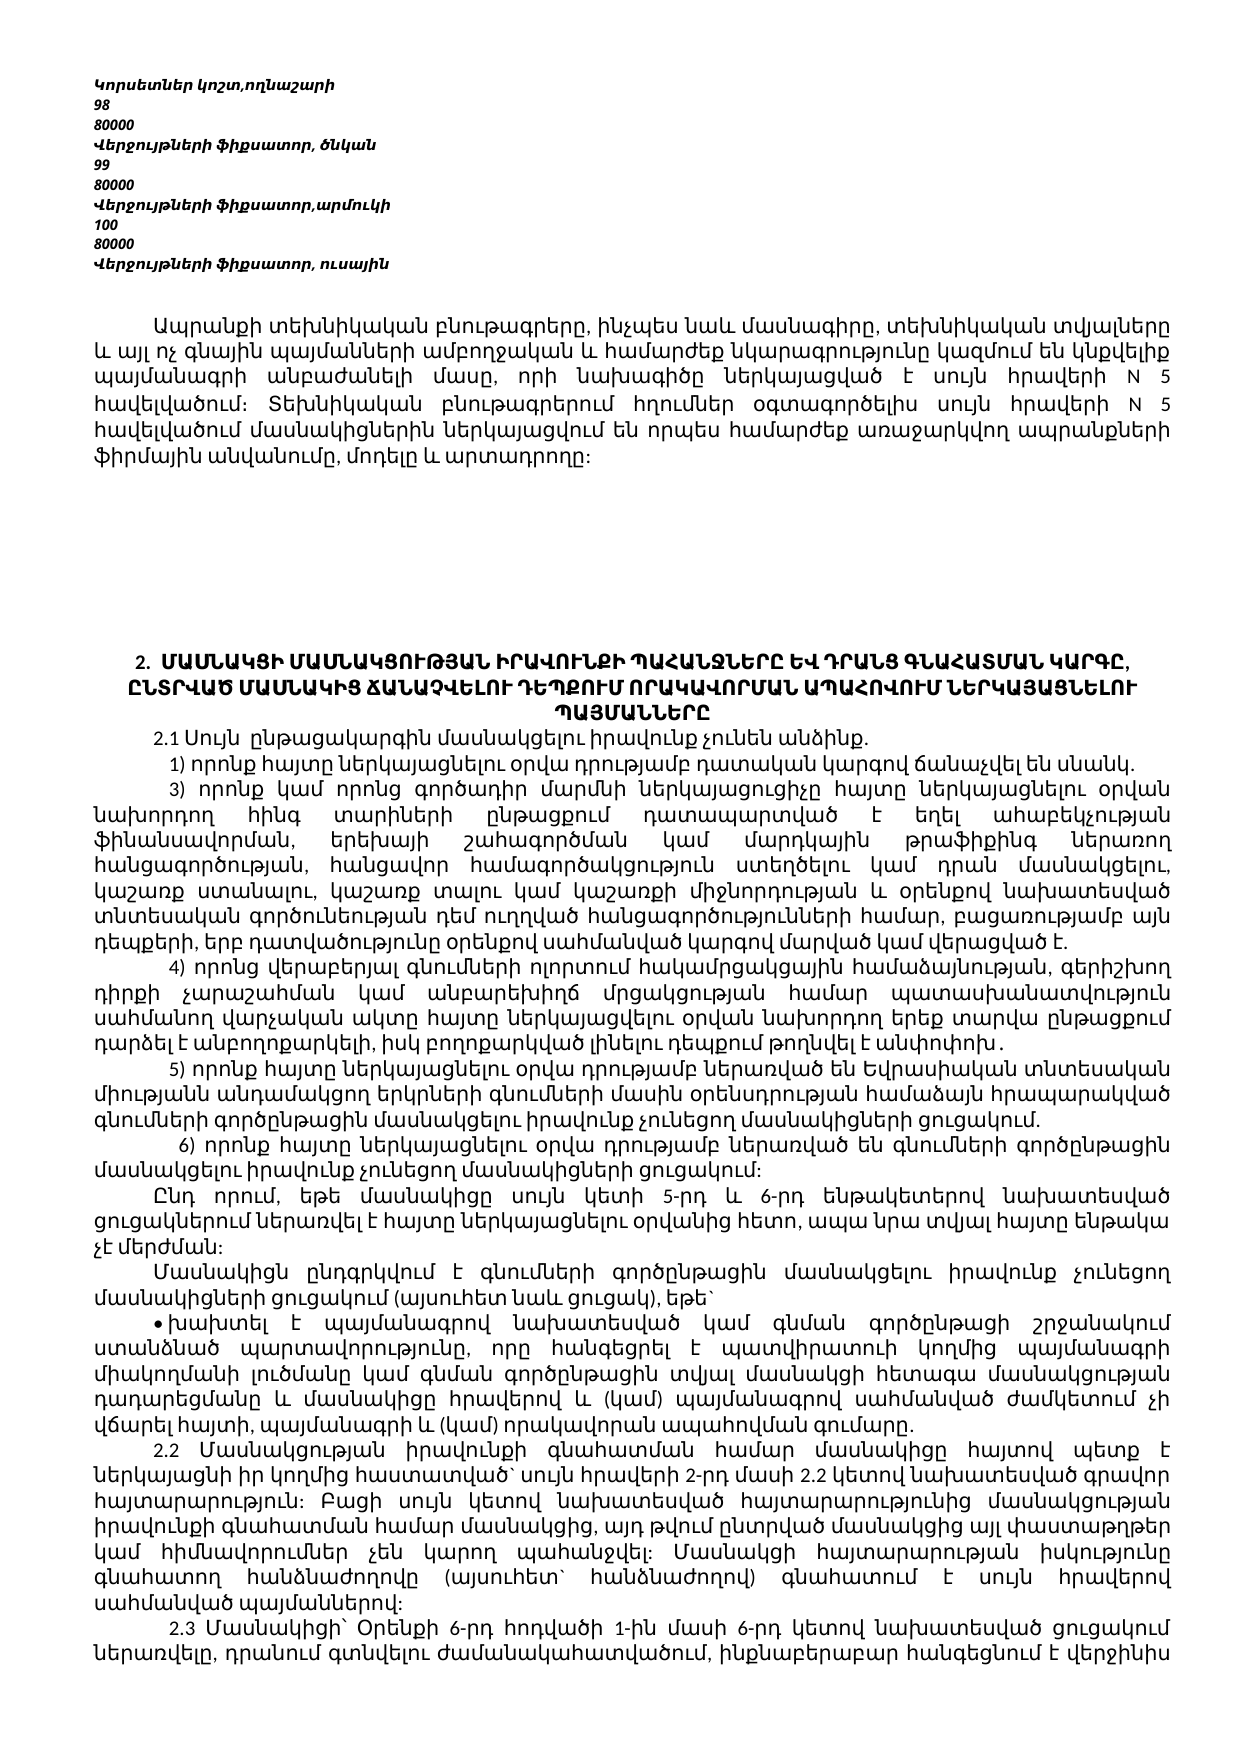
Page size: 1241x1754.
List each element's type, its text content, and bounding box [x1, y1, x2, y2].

text 2.2 Մասնակցության իրավունքի գնահատման համար մասնակիցը հայտով պետք է ներկայացնի իր կողմից հաստատված` սույն հրավերի 2-րդ մասի 2.2 կետով նախատեսված գրավոր հայտարարություն: Բացի սույն կետով նախատեսված հայտարարությունից մասնակցության իրավունքի գնահատման համար մասնակցից, այդ թվում ընտրված մասնակցից այլ փաստաթղթեր կամ հիմնավորումներ չեն կարող պահանջվել: Մասնակցի հայտարարության իսկությունը գնահատող հանձնաժողովը (այսուհետ` հանձնաժողով) գնահատում է սույն հրավերով սահմանված պայմաններով: [94, 1437, 1171, 1615]
text 2.1 Սույն ընթացակարգին մասնակցելու իրավունք չունեն անձինք. [94, 726, 1171, 751]
text 2. ՄԱՍՆԱԿՑԻ ՄԱՍՆԱԿՑՈՒԹՅԱՆ ԻՐԱՎՈՒՆՔԻ ՊԱՀԱՆՋՆԵՐԸ ԵՎ ԴՐԱՆՑ ԳՆԱՀԱՏՄԱՆ ԿԱՐԳԸ, ԸՆՏՐՎԱԾ ՄԱՍՆԱԿԻՑ ՃԱՆԱՉՎԵԼՈՒ ԴԵՊՔՈՒՄ ՈՐԱԿԱՎՈՐՄԱՆ ԱՊԱՀՈՎՈՒՄ ՆԵՐԿԱՅԱՑՆԵԼՈՒ ՊԱՅՄԱՆՆԵՐԸ [94, 649, 1171, 726]
text Ընդ որում, եթե մասնակիցը սույն կետի 5-րդ և 6-րդ ենթակետերով նախատեսված ցուցակներում ներառվել է հայտը ներկայացնելու օրվանից հետո, ապա նրա տվյալ հայտը ենթակա չէ մերժման: [94, 1183, 1171, 1259]
text Մասնակիցն ընդգրկվում է գնումների գործընթացին մասնակցելու իրավունք չունեցող մասնակիցների ցուցակում (այսուհետ նաև ցուցակ), եթե` [94, 1259, 1171, 1310]
text • խախտել է պայմանագրով նախատեսված կամ գնման գործընթացի շրջանակում ստանձնած պարտավորությունը, որը հանգեցրել է պատվիրատուի կողմից պայմանագրի միակողմանի լուծմանը կամ գնման գործընթացին տվյալ մասնակցի հետագա մասնակցության դադարեցմանը և մասնակիցը հրավերով և (կամ) պայմանագրով սահմանված ժամկետում չի վճարել հայտի, պայմանագրի և (կամ) որակավորան ապահովման գումարը. [94, 1310, 1171, 1437]
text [94, 1615, 1171, 1666]
text Ապրանքի տեխնիկական բնութագրերը, ինչպես նաև մասնագիրը, տեխնիկական տվյալները և այլ ոչ գնային պայմանների ամբողջական և համարժեք նկարագրությունը կազմում են կնքվելիք պայմանագրի անբաժանելի մասը, որի նախագիծը ներկայացված է սույն հրավերի N 5 հավելվածում։ Տեխնիկական բնութագրերում հղումներ օգտագործելիս սույն հրավերի N 5 հավելվածում մասնակիցներին ներկայացվում են որպես համարժեք առաջարկվող ապրանքների ֆիրմային անվանումը, մոդելը և արտադրողը: [94, 313, 1171, 468]
text 4) որոնց վերաբերյալ գնումների ոլորտում հակամրցակցային համաձայնության, գերիշխող դիրքի չարաշահման կամ անբարեխիղճ մրցակցության համար պատասխանատվություն սահմանող վարչական ակտը հայտը ներկայացվելու օրվան նախորդող երեք տարվա ընթացքում դարձել է անբողոքարկելի, իսկ բողոքարկված լինելու դեպքում թողնվել է անփոփոխ․ [94, 954, 1171, 1056]
text 1) որոնք հայտը ներկայացնելու օրվա դրությամբ դատական կարգով ճանաչվել են սնանկ. [94, 751, 1171, 776]
text 3) որոնք կամ որոնց գործադիր մարմնի ներկայացուցիչը հայտը ներկայացնելու օրվան նախորդող հինգ տարիների ընթացքում դատապարտված է եղել ահաբեկչության ֆինանսավորման, երեխայի շահագործման կամ մարդկային թրաֆիքինգ ներառող հանցագործության, հանցավոր համագործակցություն ստեղծելու կամ դրան մասնակցելու, կաշառք ստանալու, կաշառք տալու կամ կաշառքի միջնորդության և օրենքով նախատեսված տնտեսական գործունեության դեմ ուղղված հանցագործությունների համար, բացառությամբ այն դեպքերի, երբ դատվածությունը օրենքով սահմանված կարգով մարված կամ վերացված է. [94, 776, 1171, 954]
text 5) որոնք հայտը ներկայացնելու օրվա դրությամբ ներառված են Եվրասիական տնտեսական միությանն անդամակցող երկրների գնումների մասին օրենսդրության համաձայն հրապարակված գնումների գործընթացին մասնակցելու իրավունք չունեցող մասնակիցների ցուցակում. [94, 1056, 1171, 1132]
text 6) որոնք հայտը ներկայացնելու օրվա դրությամբ ներառված են գնումների գործընթացին մասնակցելու իրավունք չունեցող մասնակիցների ցուցակում: [94, 1132, 1171, 1183]
